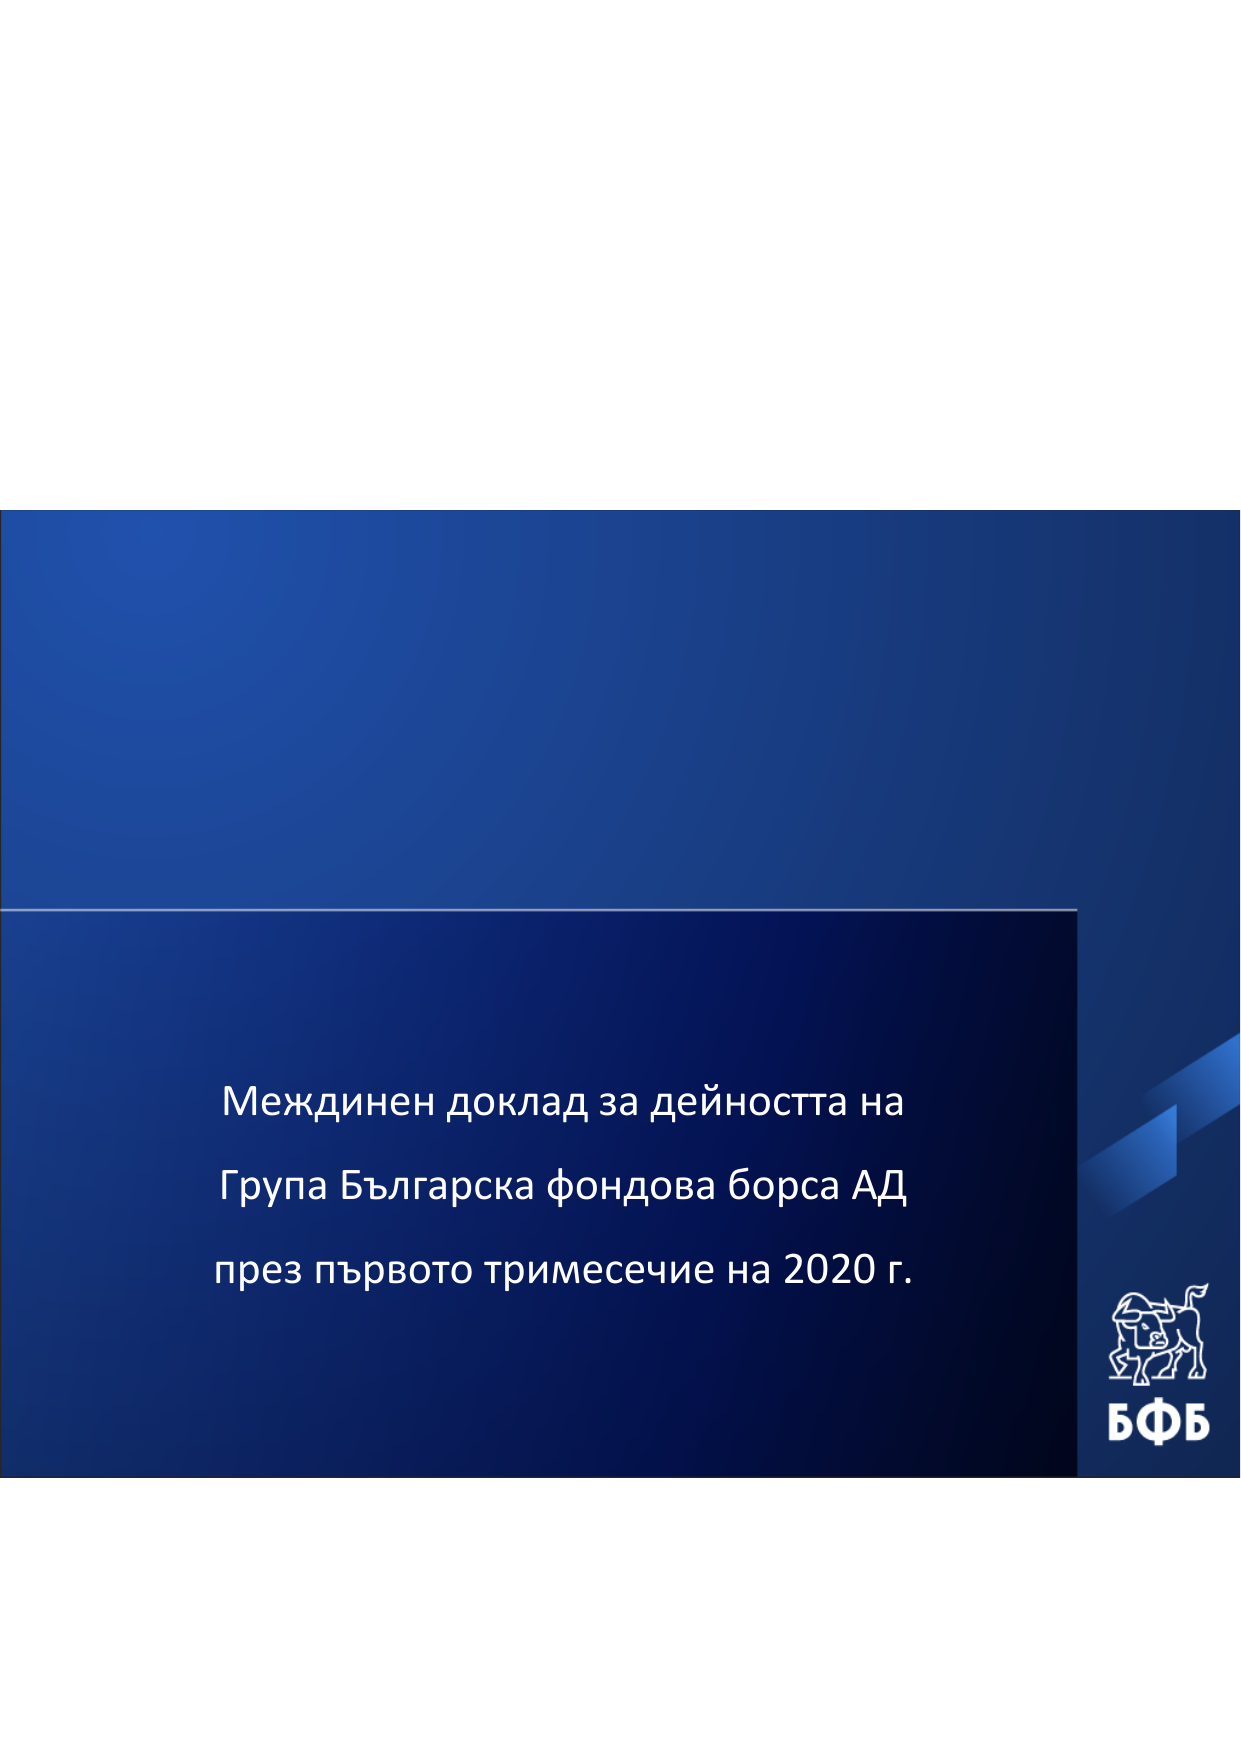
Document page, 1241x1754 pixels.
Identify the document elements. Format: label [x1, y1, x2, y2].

picture [0, 510, 1241, 1478]
